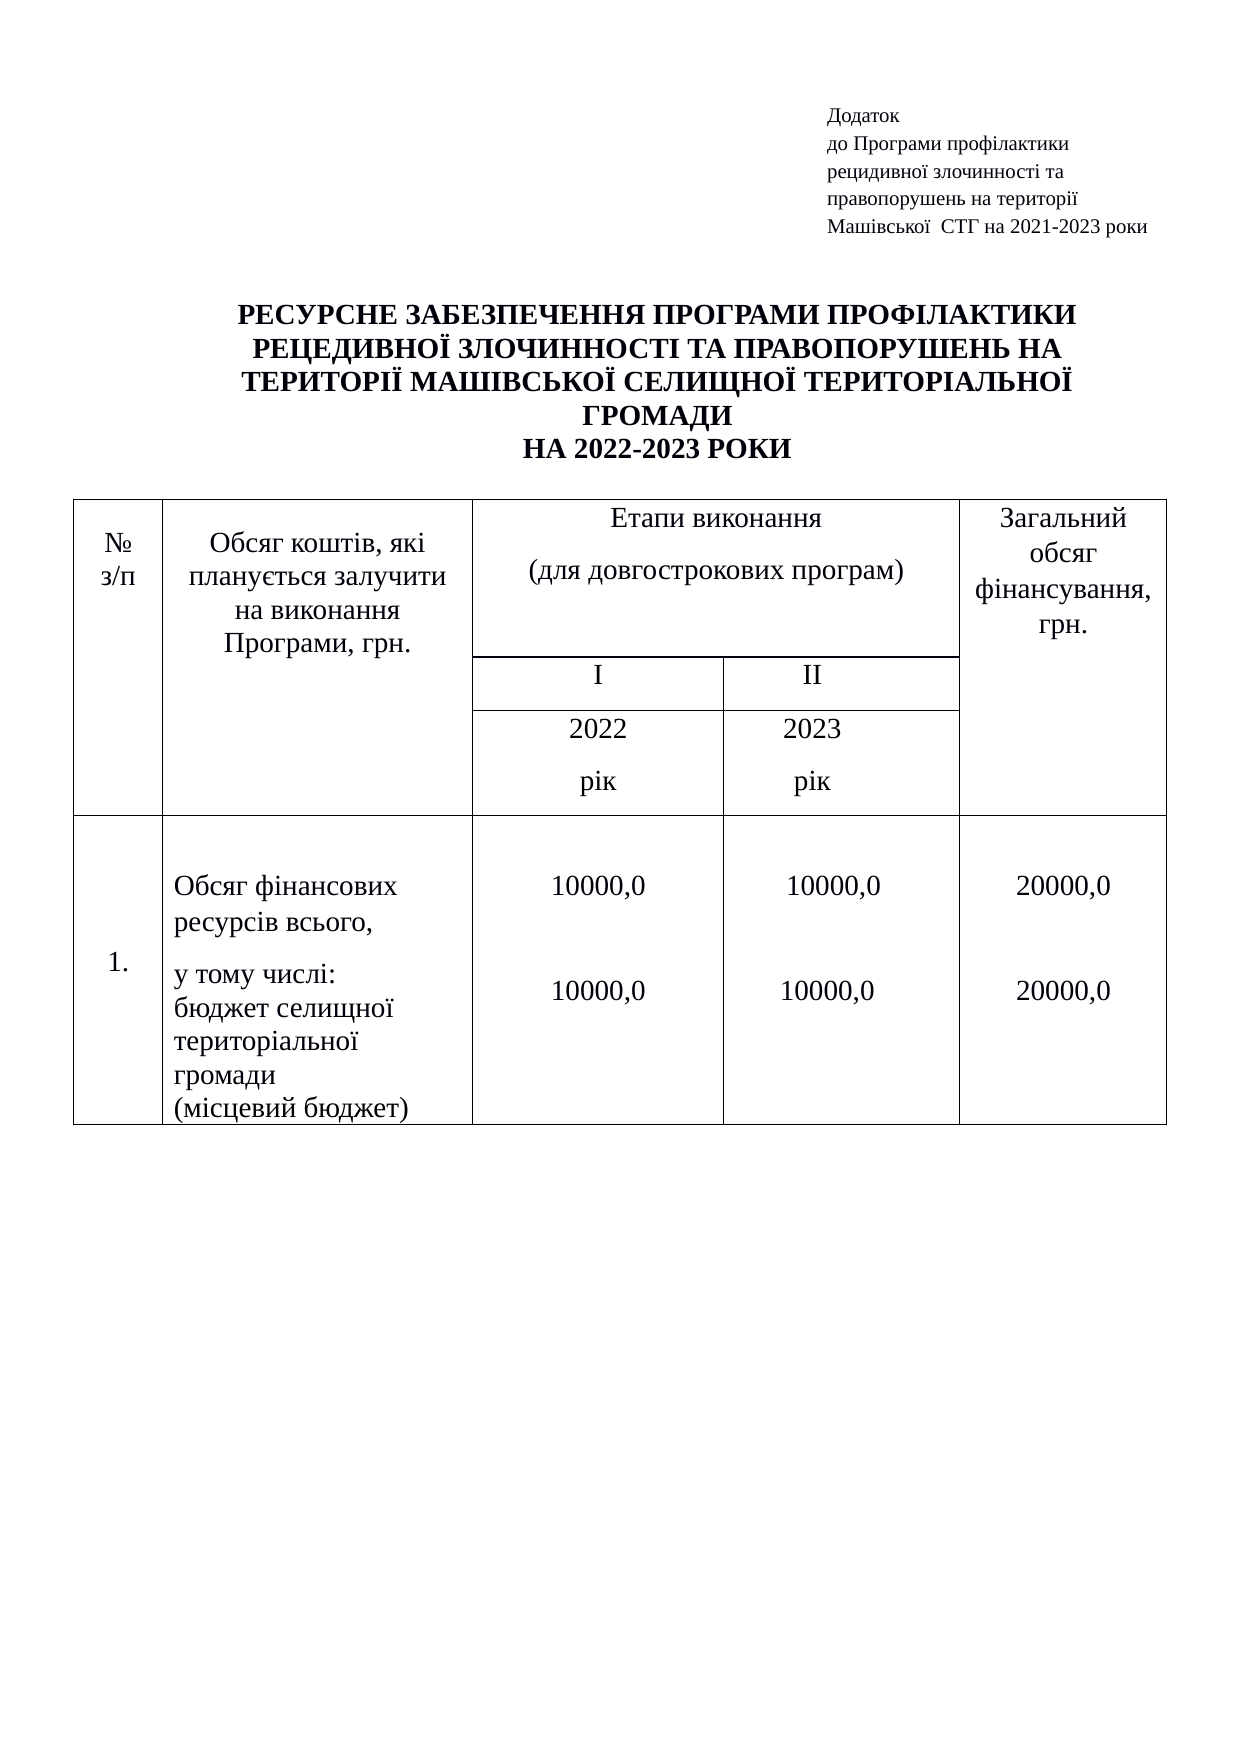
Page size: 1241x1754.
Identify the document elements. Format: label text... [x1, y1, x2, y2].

table_cell 2022 рік [473, 711, 723, 815]
text Додаток [827, 103, 1152, 127]
table_header Загальний обсяг фінансування, грн. [960, 500, 1166, 815]
table_cell 10000,0 10000,0 [473, 816, 723, 1124]
table_cell Обсяг фінансових ресурсів всього, у тому числі: бюджет селищної територіальної громади (місцевий бюджет) [163, 816, 472, 1124]
table_cell 2023 рік [724, 711, 901, 815]
text НА 2022-2023 РОКИ [177, 432, 1137, 465]
table_cell I [473, 658, 723, 710]
table_header № з/п [74, 500, 162, 815]
table_cell [901, 711, 959, 815]
table_cell 10000,0 10000,0 [724, 816, 930, 1124]
text РЕЦЕДИВНОЇ ЗЛОЧИННОСТІ ТА ПРАВОПОРУШЕНЬ НА ТЕРИТОРІЇ МАШІВСЬКОЇ СЕЛИЩНОЇ ТЕРИТОРІАЛЬНОЇ ГРОМАДИ [177, 331, 1137, 432]
table_cell 20000,0 20000,0 [960, 816, 1166, 1124]
table_cell [930, 816, 959, 1124]
text до Програми профілактики рецидивної злочинності та правопорушень на території Машівської СТГ на 2021-2023 роки [827, 131, 1152, 238]
table_header Обсяг коштів, які планується залучити на виконання Програми, грн. [163, 500, 472, 815]
table_header Етапи виконання (для довгострокових програм) [473, 500, 959, 656]
table_cell II [724, 658, 901, 710]
table_cell [901, 658, 959, 710]
text РЕСУРСНЕ ЗАБЕЗПЕЧЕННЯ ПРОГРАМИ ПРОФІЛАКТИКИ [177, 297, 1137, 331]
table_cell 1. [74, 816, 162, 1124]
